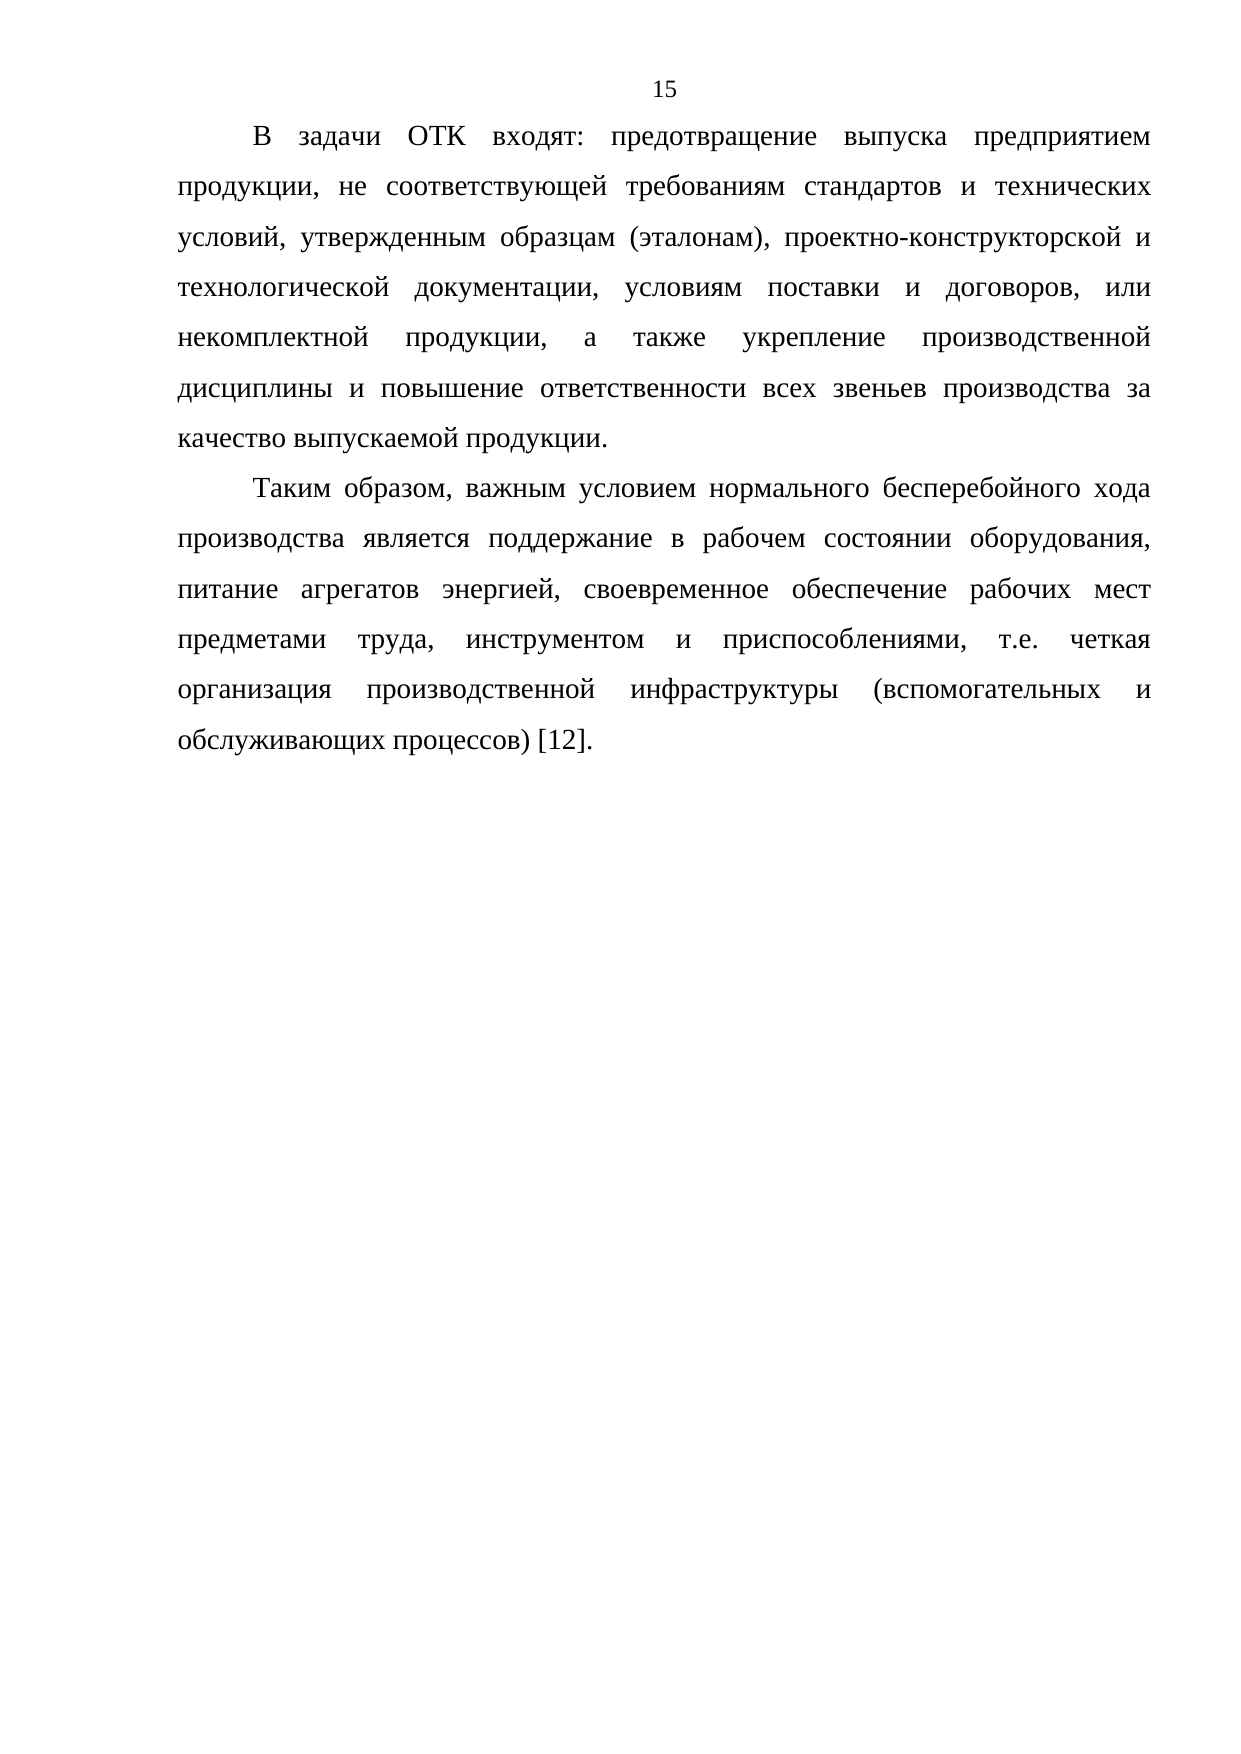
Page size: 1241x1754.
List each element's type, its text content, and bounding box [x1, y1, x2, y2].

text В задачи ОТК входят: предотвращение выпуска предприятием продукции, не соответствующей требованиям стандартов и технических условий, утвержденным образцам (эталонам), проектно-конструкторской и технологической документации, условиям поставки и договоров, или некомплектной продукции, а также укрепление производственной дисциплины и повышение ответственности всех звеньев производства за качество выпускаемой продукции. [177, 118, 1152, 453]
text Таким образом, важным условием нормального бесперебойного хода производства является поддержание в рабочем состоянии оборудования, питание агрегатов энергией, своевременное обеспечение рабочих мест предметами труда, инструментом и приспособлениями, т.е. четкая организация производственной инфраструктуры (вспомогательных и обслуживающих процессов) [12]. [177, 470, 1152, 755]
